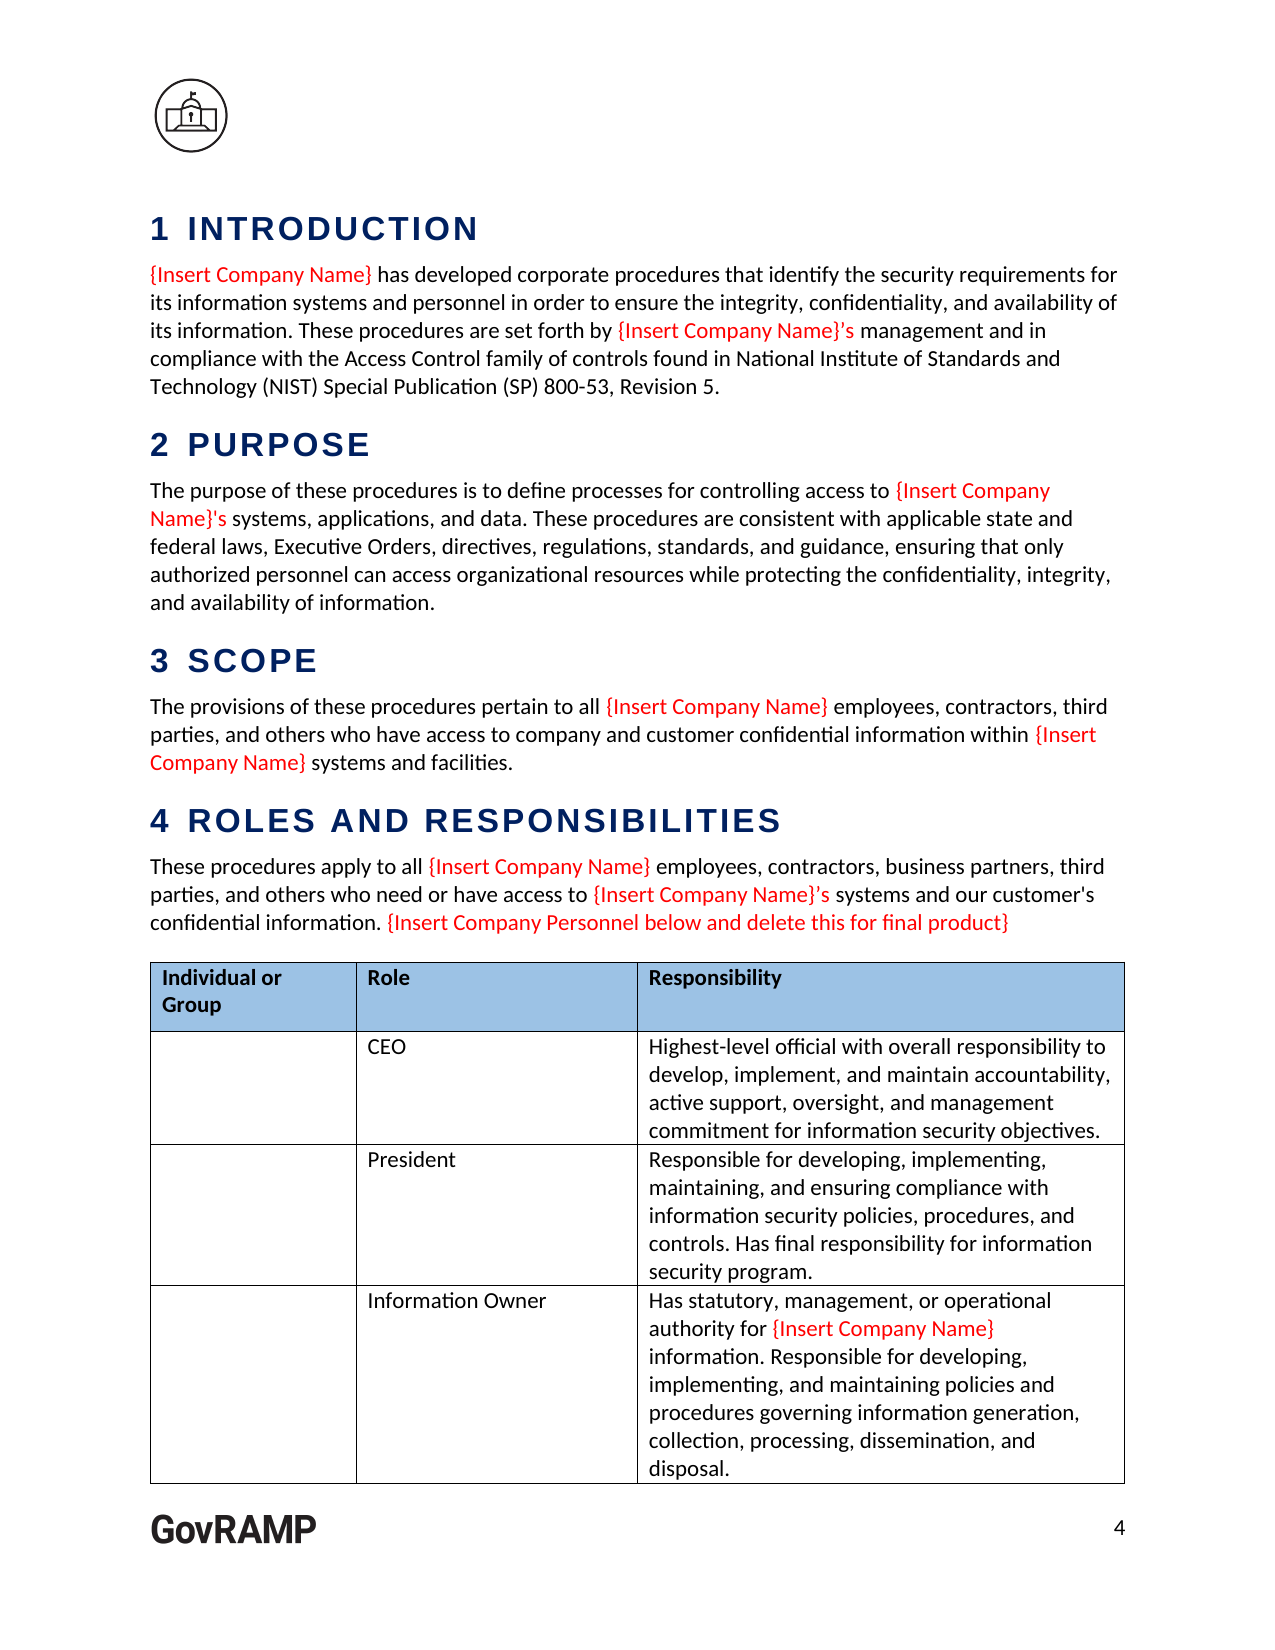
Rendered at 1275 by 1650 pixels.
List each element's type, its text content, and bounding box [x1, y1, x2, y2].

table_cell President [357, 1145, 637, 1285]
table_cell [151, 1032, 356, 1144]
table_cell Has statutory, management, or operational authority for {Insert Company Name} information. Responsible for developing, implementing, and maintaining policies and procedures governing information generation, collection, processing, dissemination, and disposal. [638, 1286, 1124, 1483]
picture [150, 75, 232, 157]
subtitle Scope [150, 642, 1125, 680]
table_cell Information Owner [357, 1286, 637, 1483]
text {Insert Company Name} has developed corporate procedures that identify the security requirements for its information systems and personnel in order to ensure the integrity, confidentiality, and availability of its information. These procedures are set forth by {Insert Company Name}’s management and in compliance with the Access Control family of controls found in National Institute of Standards and Technology (NIST) Special Publication (SP) 800-53, Revision 5. [150, 260, 1125, 401]
table_header Responsibility [638, 963, 1124, 1031]
subtitle Introduction [150, 209, 1125, 248]
table_cell CEO [357, 1032, 637, 1144]
table_cell [151, 1145, 356, 1285]
subtitle Purpose [150, 426, 1125, 464]
table_cell Highest-level official with overall responsibility to develop, implement, and maintain accountability, active support, oversight, and management commitment for information security objectives. [638, 1032, 1124, 1144]
text These procedures apply to all {Insert Company Name} employees, contractors, business partners, third parties, and others who need or have access to {Insert Company Name}’s systems and our customer's confidential information. {Insert Company Personnel below and delete this for final product} [150, 852, 1125, 937]
table_header Individual or Group [151, 963, 356, 1031]
table_cell [151, 1286, 356, 1483]
table_cell Responsible for developing, implementing, maintaining, and ensuring compliance with information security policies, procedures, and controls. Has final responsibility for information security program. [638, 1145, 1124, 1285]
subtitle Roles and Responsibilities [150, 802, 1125, 840]
text The purpose of these procedures is to define processes for controlling access to {Insert Company Name}'s systems, applications, and data. These procedures are consistent with applicable state and federal laws, Executive Orders, directives, regulations, standards, and guidance, ensuring that only authorized personnel can access organizational resources while protecting the confidentiality, integrity, and availability of information. [150, 476, 1125, 617]
table_header Role [357, 963, 637, 1031]
text The provisions of these procedures pertain to all {Insert Company Name} employees, contractors, third parties, and others who have access to company and customer confidential information within {Insert Company Name} systems and facilities. [150, 692, 1125, 777]
picture [150, 1512, 318, 1546]
